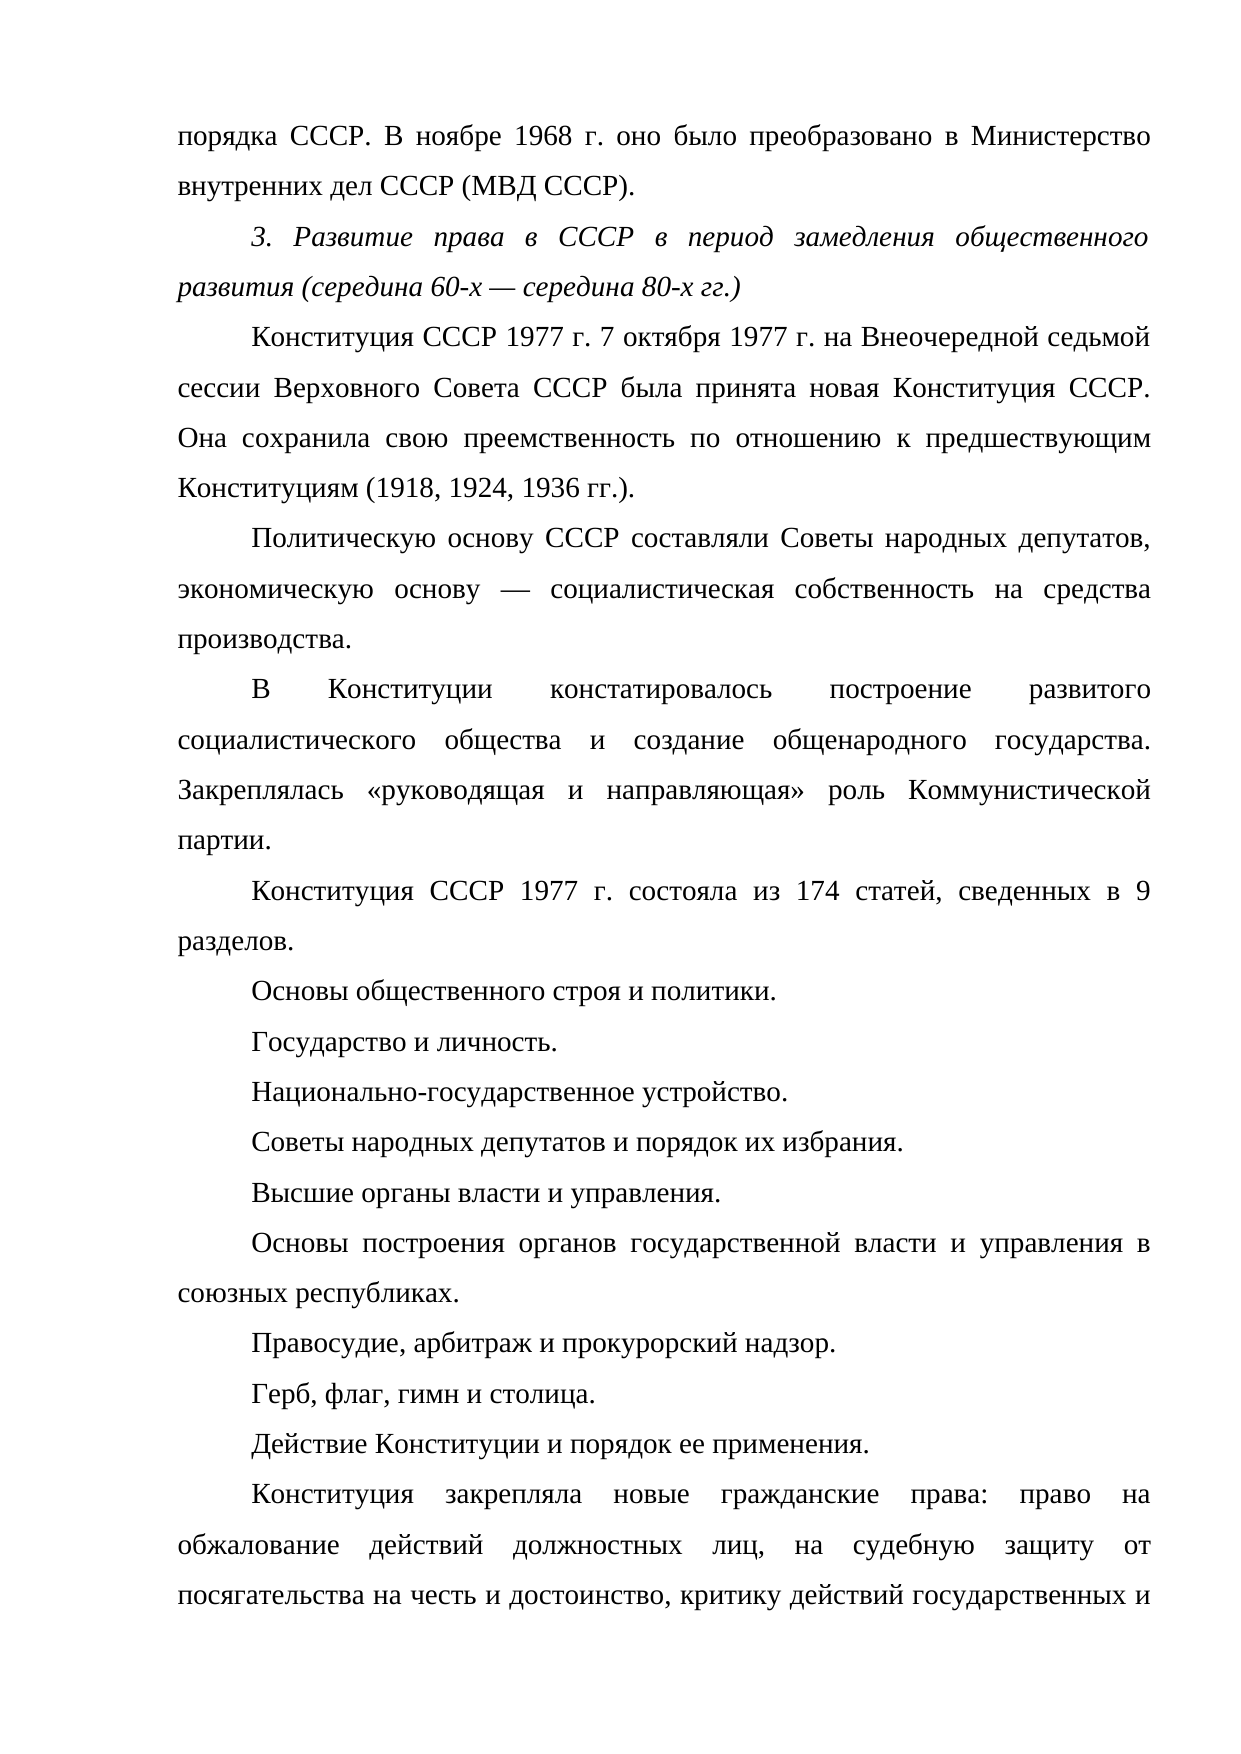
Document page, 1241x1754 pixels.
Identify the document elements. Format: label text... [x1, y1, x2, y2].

text Правосудие, арбитраж и прокурорский надзор. [177, 1326, 1152, 1359]
text Высшие органы власти и управления. [177, 1175, 1152, 1208]
text Основы общественного строя и политики. [177, 973, 1152, 1007]
text Советы народных депутатов и порядок их избрания. [177, 1124, 1152, 1158]
text Основы построения органов государственной власти и управления в союзных республиках. [177, 1225, 1152, 1309]
text В Конституции констатировалось построение развитого социалистического общества и создание общенародного государства. Закреплялась «руководящая и направляющая» роль Коммунистической партии. [177, 672, 1152, 856]
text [177, 1477, 1152, 1611]
text 3. Развитие права в СССР в период замедления общественного развития (середина 60-х — середина 80-х гг.) [177, 219, 1152, 303]
text Государство и личность. [177, 1024, 1152, 1057]
text Герб, флаг, гимн и столица. [177, 1376, 1152, 1409]
text Конституция СССР 1977 г. состояла из 174 статей, сведенных в 9 разделов. [177, 873, 1152, 957]
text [177, 118, 1152, 202]
text Конституция СССР 1977 г. 7 октября 1977 г. на Внеочередной седьмой сессии Верховного Совета СССР была принята новая Конституция СССР. Она сохранила свою преемственность по отношению к предшествующим Конституциям (1918, 1924, 1936 гг.). [177, 319, 1152, 504]
text Национально-государственное устройство. [177, 1074, 1152, 1108]
text Действие Конституции и порядок ее применения. [177, 1426, 1152, 1460]
text Политическую основу СССР составляли Советы народных депутатов, экономическую основу — социалистическая собственность на средства производства. [177, 521, 1152, 655]
